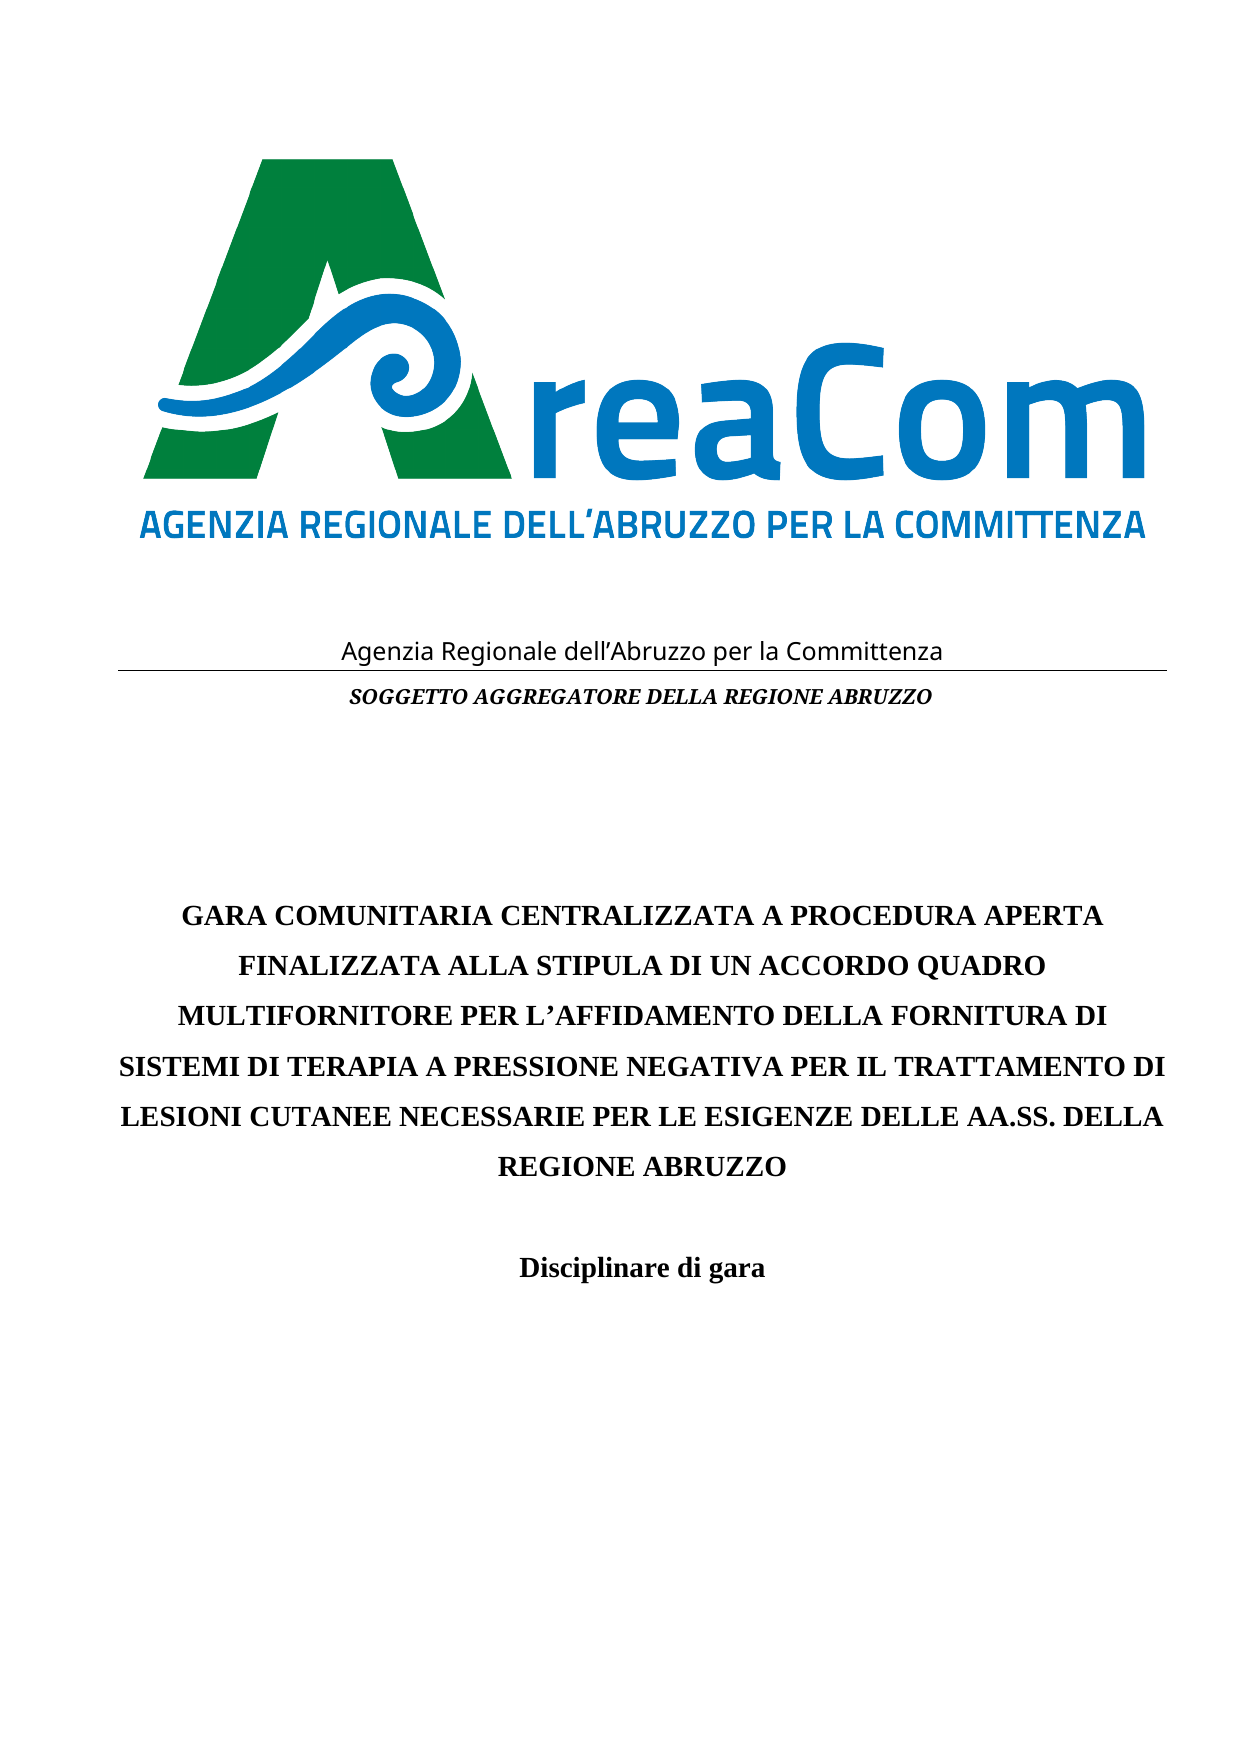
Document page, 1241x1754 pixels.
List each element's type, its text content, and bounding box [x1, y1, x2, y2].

text Agenzia Regionale dell’Abruzzo per la Committenza [118, 634, 1167, 670]
picture [118, 147, 1167, 550]
text SOGGETTO AGGREGATORE DELLA REGIONE ABRUZZO [118, 682, 1089, 711]
text GARA COMUNITARIA CENTRALIZZATA A PROCEDURA APERTA FINALIZZATA ALLA STIPULA DI UN ACCORDO QUADRO MULTIFORNITORE PER L’AFFIDAMENTO DELLA FORNITURA DI SISTEMI DI TERAPIA A PRESSIONE NEGATIVA PER IL TRATTAMENTO DI LESIONI CUTANEE NECESSARIE PER LE ESIGENZE DELLE AA.SS. DELLA REGIONE ABRUZZO [118, 898, 1167, 1183]
text Disciplinare di gara [118, 1250, 1167, 1283]
